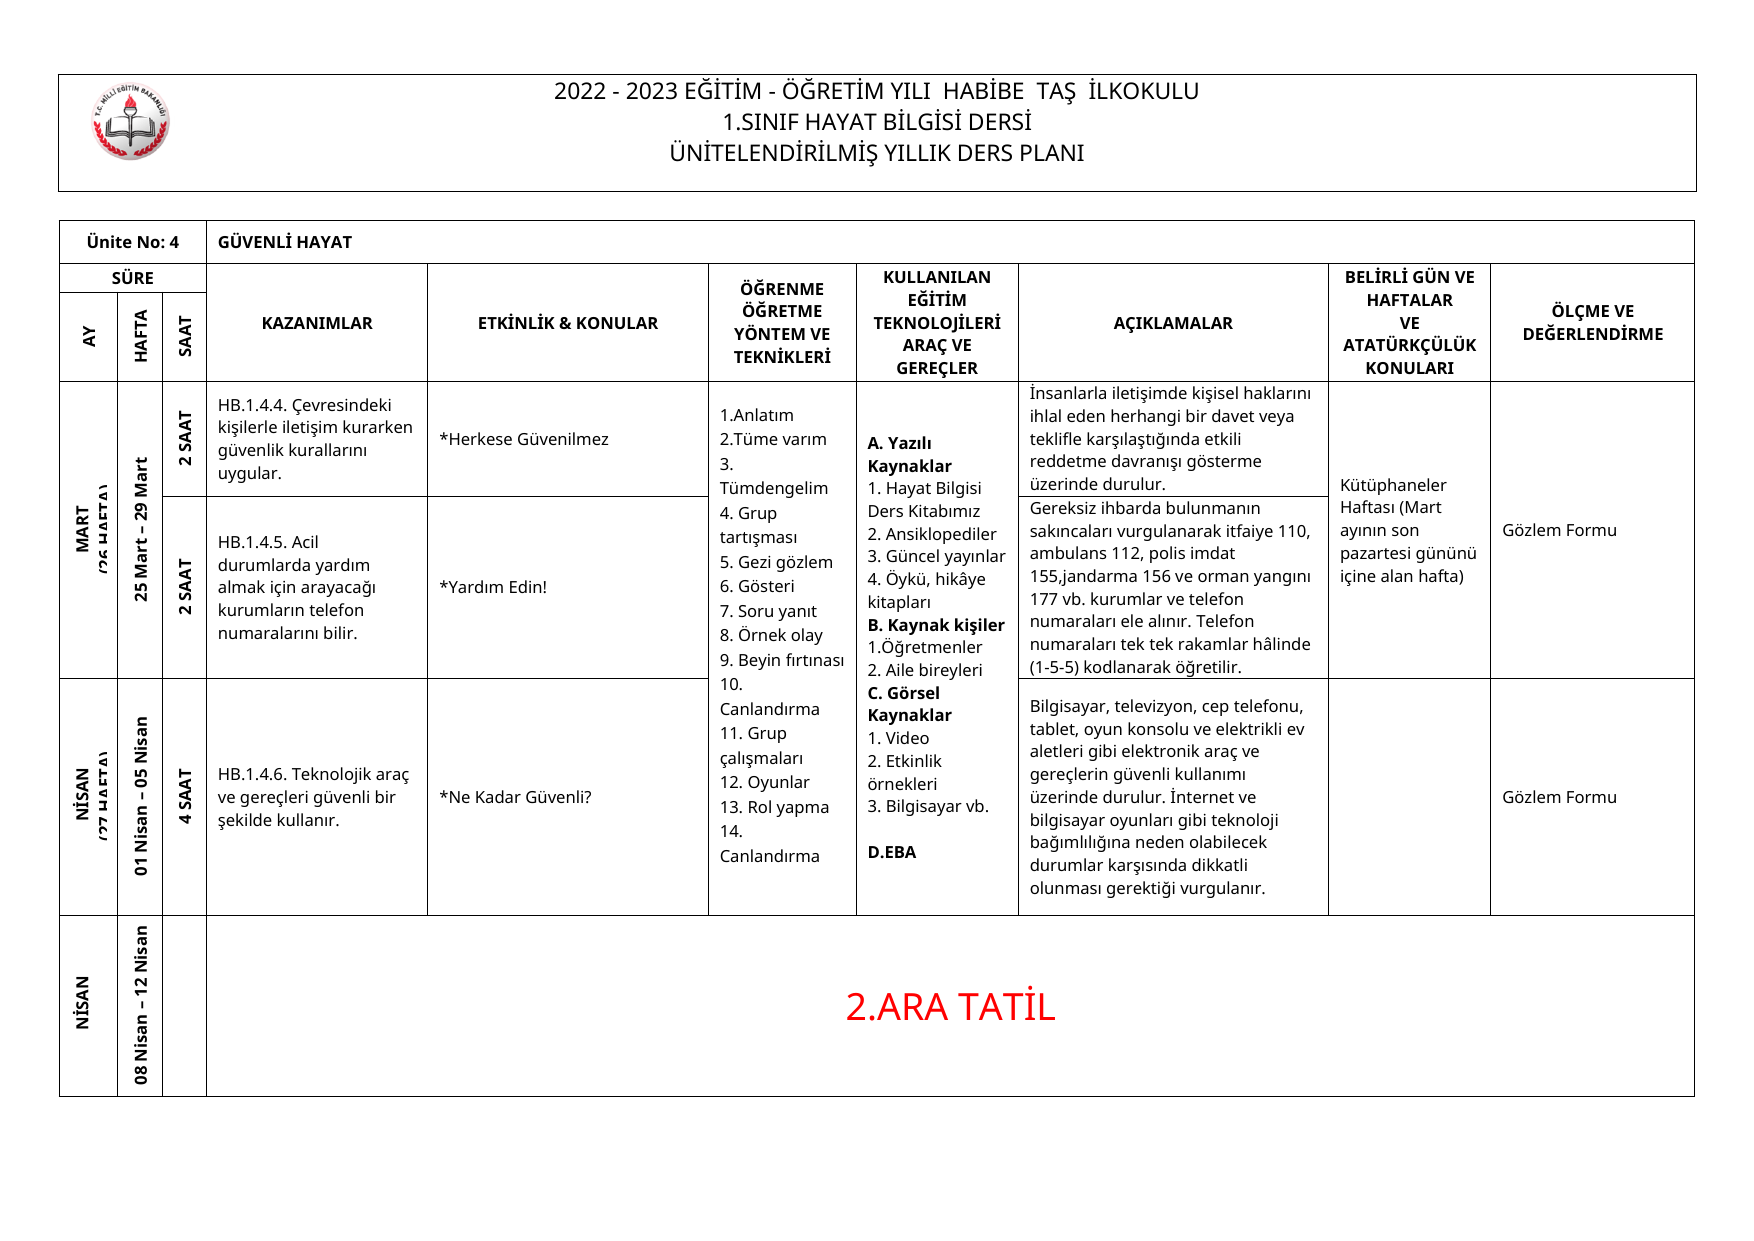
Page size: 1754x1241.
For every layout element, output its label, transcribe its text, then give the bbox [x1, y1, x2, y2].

table_cell 2.ARA TATİL [207, 916, 1694, 1096]
table_cell ÖLÇME VE DEĞERLENDİRME [1491, 264, 1694, 381]
table_cell KAZANIMLAR [207, 264, 427, 381]
table_cell 25 Mart – 29 Mart [118, 382, 162, 678]
table_cell 08 Nisan – 12 Nisan [118, 916, 162, 1096]
table_cell SAAT [163, 293, 206, 381]
table_cell AY [60, 293, 117, 381]
table_cell Kütüphaneler Haftası (Mart ayının son pazartesi gününü içine alan hafta) [1329, 382, 1490, 678]
table_cell HB.1.4.5. Acil durumlarda yardım almak için arayacağı kurumların telefon numaralarını bilir. [207, 497, 427, 678]
table_cell ETKİNLİK & KONULAR [428, 264, 708, 381]
table_cell Gereksiz ihbarda bulunmanın sakıncaları vurgulanarak itfaiye 110, ambulans 112, polis imdat 155,jandarma 156 ve orman yangını 177 vb. kurumlar ve telefon numaraları ele alınır. Telefon numaraları tek tek rakamlar hâlinde (1-5-5) kodlanarak öğretilir. [1019, 497, 1328, 678]
table_header GÜVENLİ HAYAT [207, 221, 1694, 263]
table_cell NİSAN (27.HAFTA) [60, 679, 117, 914]
table_cell 01 Nisan – 05 Nisan [118, 679, 162, 914]
table_cell Gözlem Formu [1491, 679, 1694, 914]
table_cell 2 SAAT [163, 382, 206, 496]
table_cell HB.1.4.6. Teknolojik araç ve gereçleri güvenli bir şekilde kullanır. [207, 679, 427, 914]
table_cell A. Yazılı Kaynaklar 1. Hayat Bilgisi Ders Kitabımız 2. Ansiklopediler 3. Güncel yayınlar 4. Öykü, hikâye kitapları B. Kaynak kişiler 1.Öğretmenler 2. Aile bireyleri C. Görsel Kaynaklar 1. Video 2. Etkinlik örnekleri 3. Bilgisayar vb. D.EBA [857, 382, 1018, 914]
table_cell [163, 916, 206, 1096]
table_header Ünite No: 4 [60, 221, 206, 263]
table_cell HB.1.4.4. Çevresindeki kişilerle iletişim kurarken güvenlik kurallarını uygular. [207, 382, 427, 496]
table_cell NİSAN [60, 916, 117, 1096]
table_cell ÖĞRENME ÖĞRETME YÖNTEM VE TEKNİKLERİ [709, 264, 856, 381]
table_cell *Herkese Güvenilmez [428, 382, 708, 496]
table_cell 1.Anlatım 2.Tüme varım 3. Tümdengelim 4. Grup tartışması 5. Gezi gözlem 6. Gösteri 7. Soru yanıt 8. Örnek olay 9. Beyin fırtınası 10. Canlandırma 11. Grup çalışmaları 12. Oyunlar 13. Rol yapma 14. Canlandırma [709, 382, 856, 914]
table_cell HAFTA [118, 293, 162, 381]
table_cell *Ne Kadar Güvenli? [428, 679, 708, 914]
table_cell KULLANILAN EĞİTİM TEKNOLOJİLERİ ARAÇ VE GEREÇLER [857, 264, 1018, 381]
table_cell SÜRE [60, 264, 206, 292]
table_cell MART (26.HAFTA) [60, 382, 117, 678]
table_cell Bilgisayar, televizyon, cep telefonu, tablet, oyun konsolu ve elektrikli ev aletleri gibi elektronik araç ve gereçlerin güvenli kullanımı üzerinde durulur. İnternet ve bilgisayar oyunları gibi teknoloji bağımlılığına neden olabilecek durumlar karşısında dikkatli olunması gerektiği vurgulanır. [1019, 679, 1328, 914]
table_cell Gözlem Formu [1491, 382, 1694, 678]
table_cell AÇIKLAMALAR [1019, 264, 1328, 381]
table_cell [1329, 679, 1490, 914]
table_cell *Yardım Edin! [428, 497, 708, 678]
table_cell BELİRLİ GÜN VE HAFTALAR VE ATATÜRKÇÜLÜK KONULARI [1329, 264, 1490, 381]
table_cell 4 SAAT [163, 679, 206, 914]
table_cell 2 SAAT [163, 497, 206, 678]
picture [85, 77, 175, 167]
table_cell İnsanlarla iletişimde kişisel haklarını ihlal eden herhangi bir davet veya teklifle karşılaştığında etkili reddetme davranışı gösterme üzerinde durulur. [1019, 382, 1328, 496]
